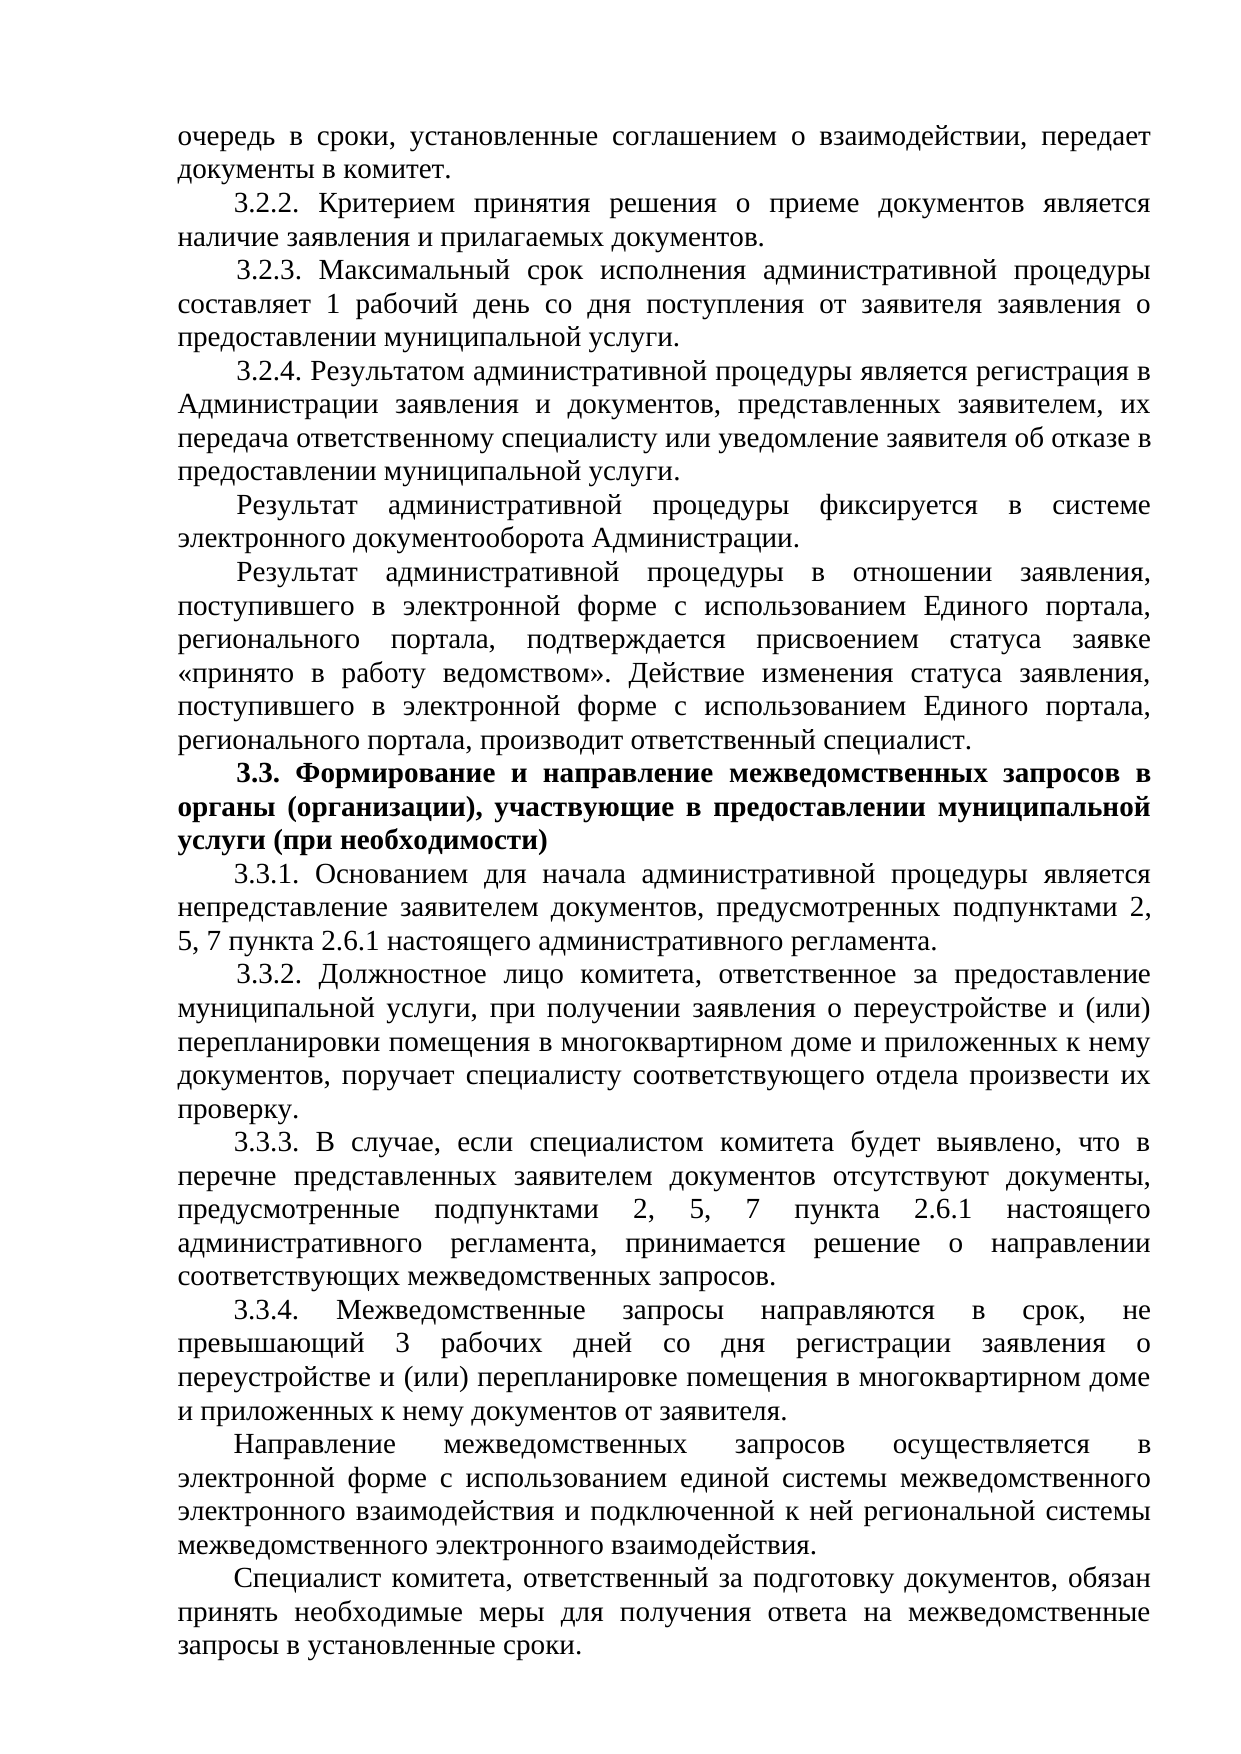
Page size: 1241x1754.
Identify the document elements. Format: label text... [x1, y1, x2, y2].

text 3.3.3. В случае, если специалистом комитета будет выявлено, что в перечне представленных заявителем документов отсутствуют документы, предусмотренные подпунктами 2, 5, 7 пункта 2.6.1 настоящего административного регламента, принимается решение о направлении соответствующих межведомственных запросов. [177, 1124, 1152, 1292]
text 3.3. Формирование и направление межведомственных запросов в органы (организации), участвующие в предоставлении муниципальной услуги (при необходимости) [177, 755, 1152, 856]
text 3.3.1. Основанием для начала административной процедуры является непредставление заявителем документов, предусмотренных подпунктами 2, 5, 7 пункта 2.6.1 настоящего административного регламента. [177, 856, 1152, 957]
text 3.3.4. Межведомственные запросы направляются в срок, не превышающий 3 рабочих дней со дня регистрации заявления о переустройстве и (или) перепланировке помещения в многоквартирном доме и приложенных к нему документов от заявителя. [177, 1292, 1152, 1426]
text 3.2.4. Результатом административной процедуры является регистрация в Администрации заявления и документов, представленных заявителем, их передача ответственному специалисту или уведомление заявителя об отказе в предоставлении муниципальной услуги. [177, 353, 1152, 487]
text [177, 118, 1152, 185]
text Специалист комитета, ответственный за подготовку документов, обязан принять необходимые меры для получения ответа на межведомственные запросы в установленные сроки. [177, 1560, 1152, 1661]
text Результат административной процедуры в отношении заявления, поступившего в электронной форме с использованием Единого портала, регионального портала, подтверждается присвоением статуса заявке «принято в работу ведомством». Действие изменения статуса заявления, поступившего в электронной форме с использованием Единого портала, регионального портала, производит ответственный специалист. [177, 554, 1152, 755]
text 3.2.2. Критерием принятия решения о приеме документов является наличие заявления и прилагаемых документов. [177, 185, 1152, 252]
text Результат административной процедуры фиксируется в системе электронного документооборота Администрации. [177, 487, 1152, 554]
text Направление межведомственных запросов осуществляется в электронной форме с использованием единой системы межведомственного электронного взаимодействия и подключенной к ней региональной системы межведомственного электронного взаимодействия. [177, 1426, 1152, 1560]
text 3.3.2. Должностное лицо комитета, ответственное за предоставление муниципальной услуги, при получении заявления о переустройстве и (или) перепланировки помещения в многоквартирном доме и приложенных к нему документов, поручает специалисту соответствующего отдела произвести их проверку. [177, 957, 1152, 1124]
text 3.2.3. Максимальный срок исполнения административной процедуры составляет 1 рабочий день со дня поступления от заявителя заявления о предоставлении муниципальной услуги. [177, 252, 1152, 353]
